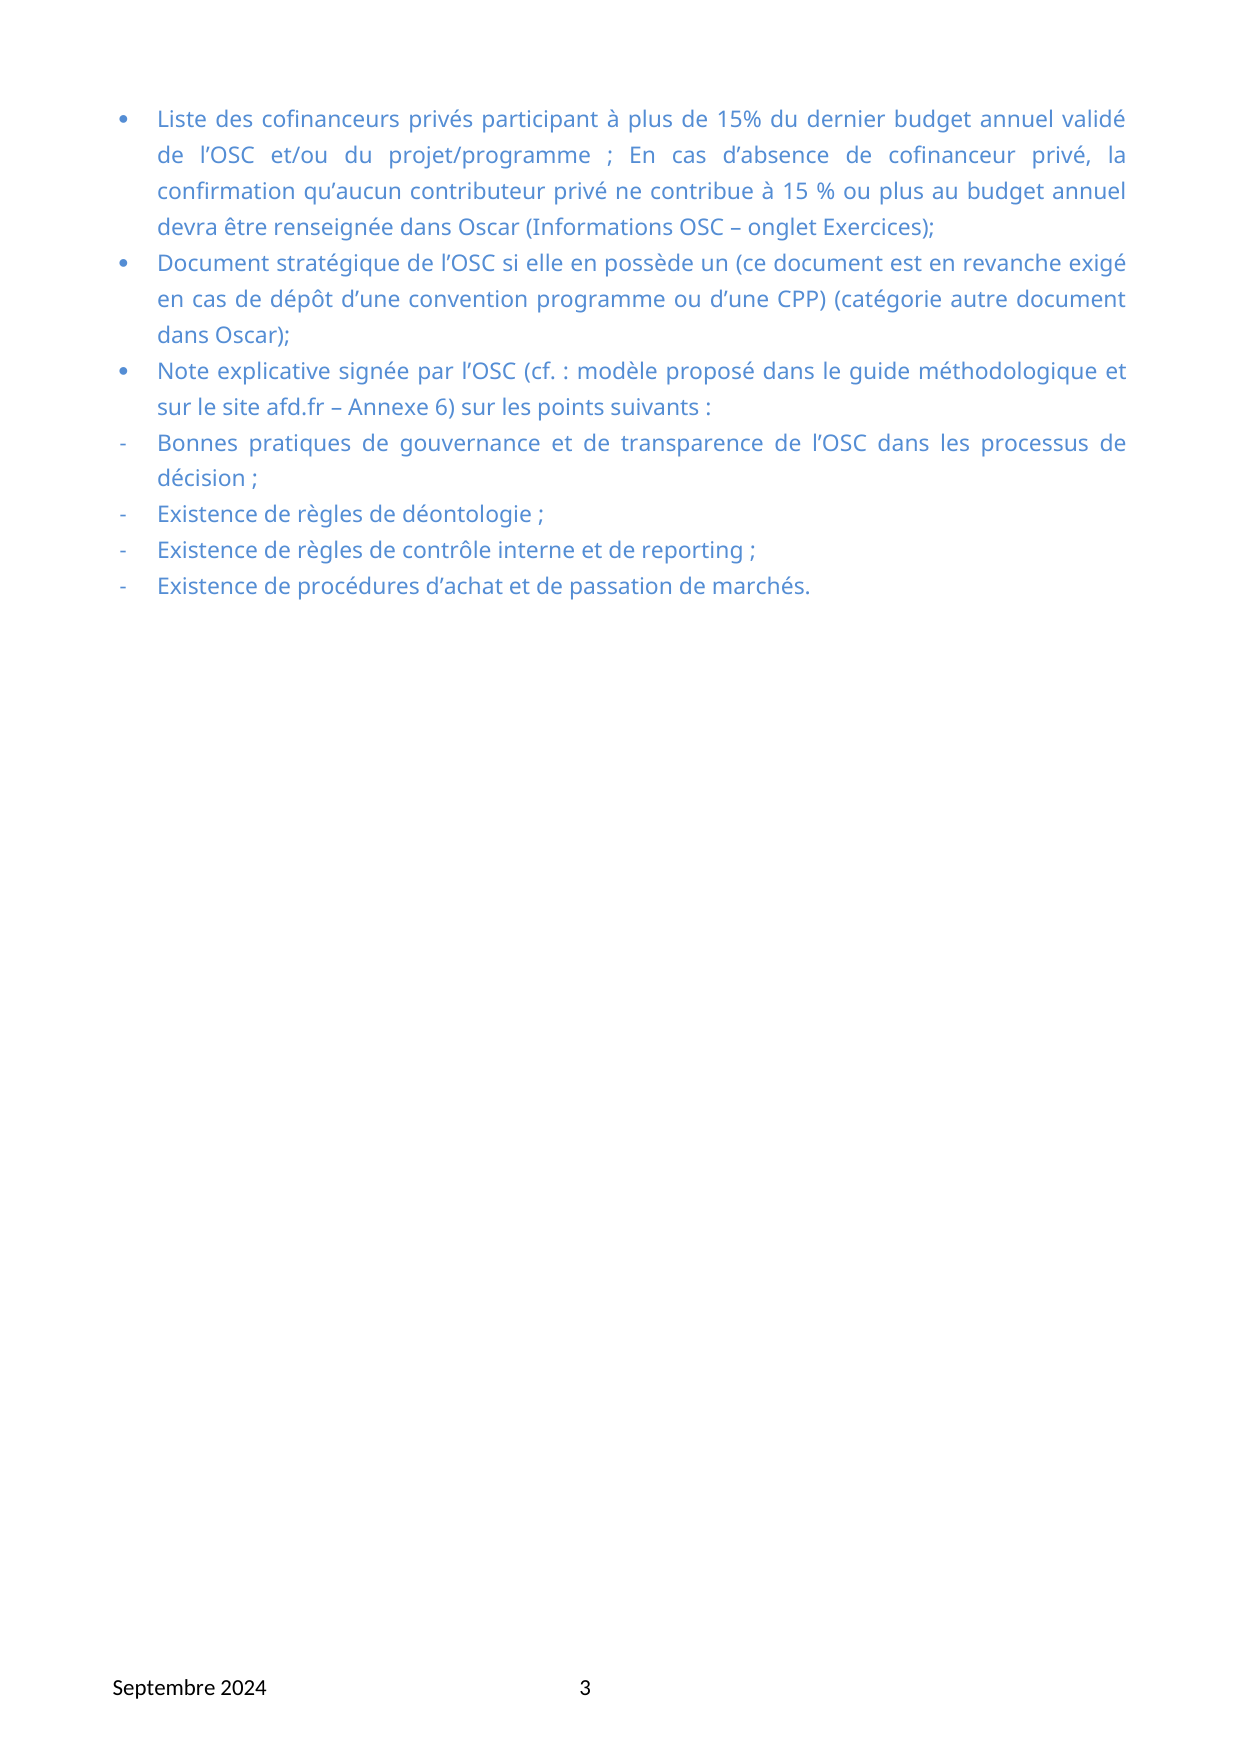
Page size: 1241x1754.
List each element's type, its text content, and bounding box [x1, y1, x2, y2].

list Document stratégique de l’OSC si elle en possède un (ce document est en revanche exigé en cas de dépôt d’une convention programme ou d’une CPP) (catégorie autre document dans Oscar); [119, 247, 1128, 350]
list Note explicative signée par l’OSC (cf. : modèle proposé dans le guide méthodologique et sur le site afd.fr – Annexe 6) sur les points suivants : [119, 354, 1128, 422]
list Existence de règles de déontologie ; [119, 498, 1128, 529]
list Existence de procédures d’achat et de passation de marchés. [119, 570, 1128, 601]
list Existence de règles de contrôle interne et de reporting ; [119, 534, 1128, 566]
list Bonnes pratiques de gouvernance et de transparence de l’OSC dans les processus de décision ; [119, 426, 1128, 494]
list Liste des cofinanceurs privés participant à plus de 15% du dernier budget annuel validé de l’OSC et/ou du projet/programme ; En cas d’absence de cofinanceur privé, la confirmation qu’aucun contributeur privé ne contribue à 15 % ou plus au budget annuel devra être renseignée dans Oscar (Informations OSC – onglet Exercices); [119, 103, 1128, 242]
